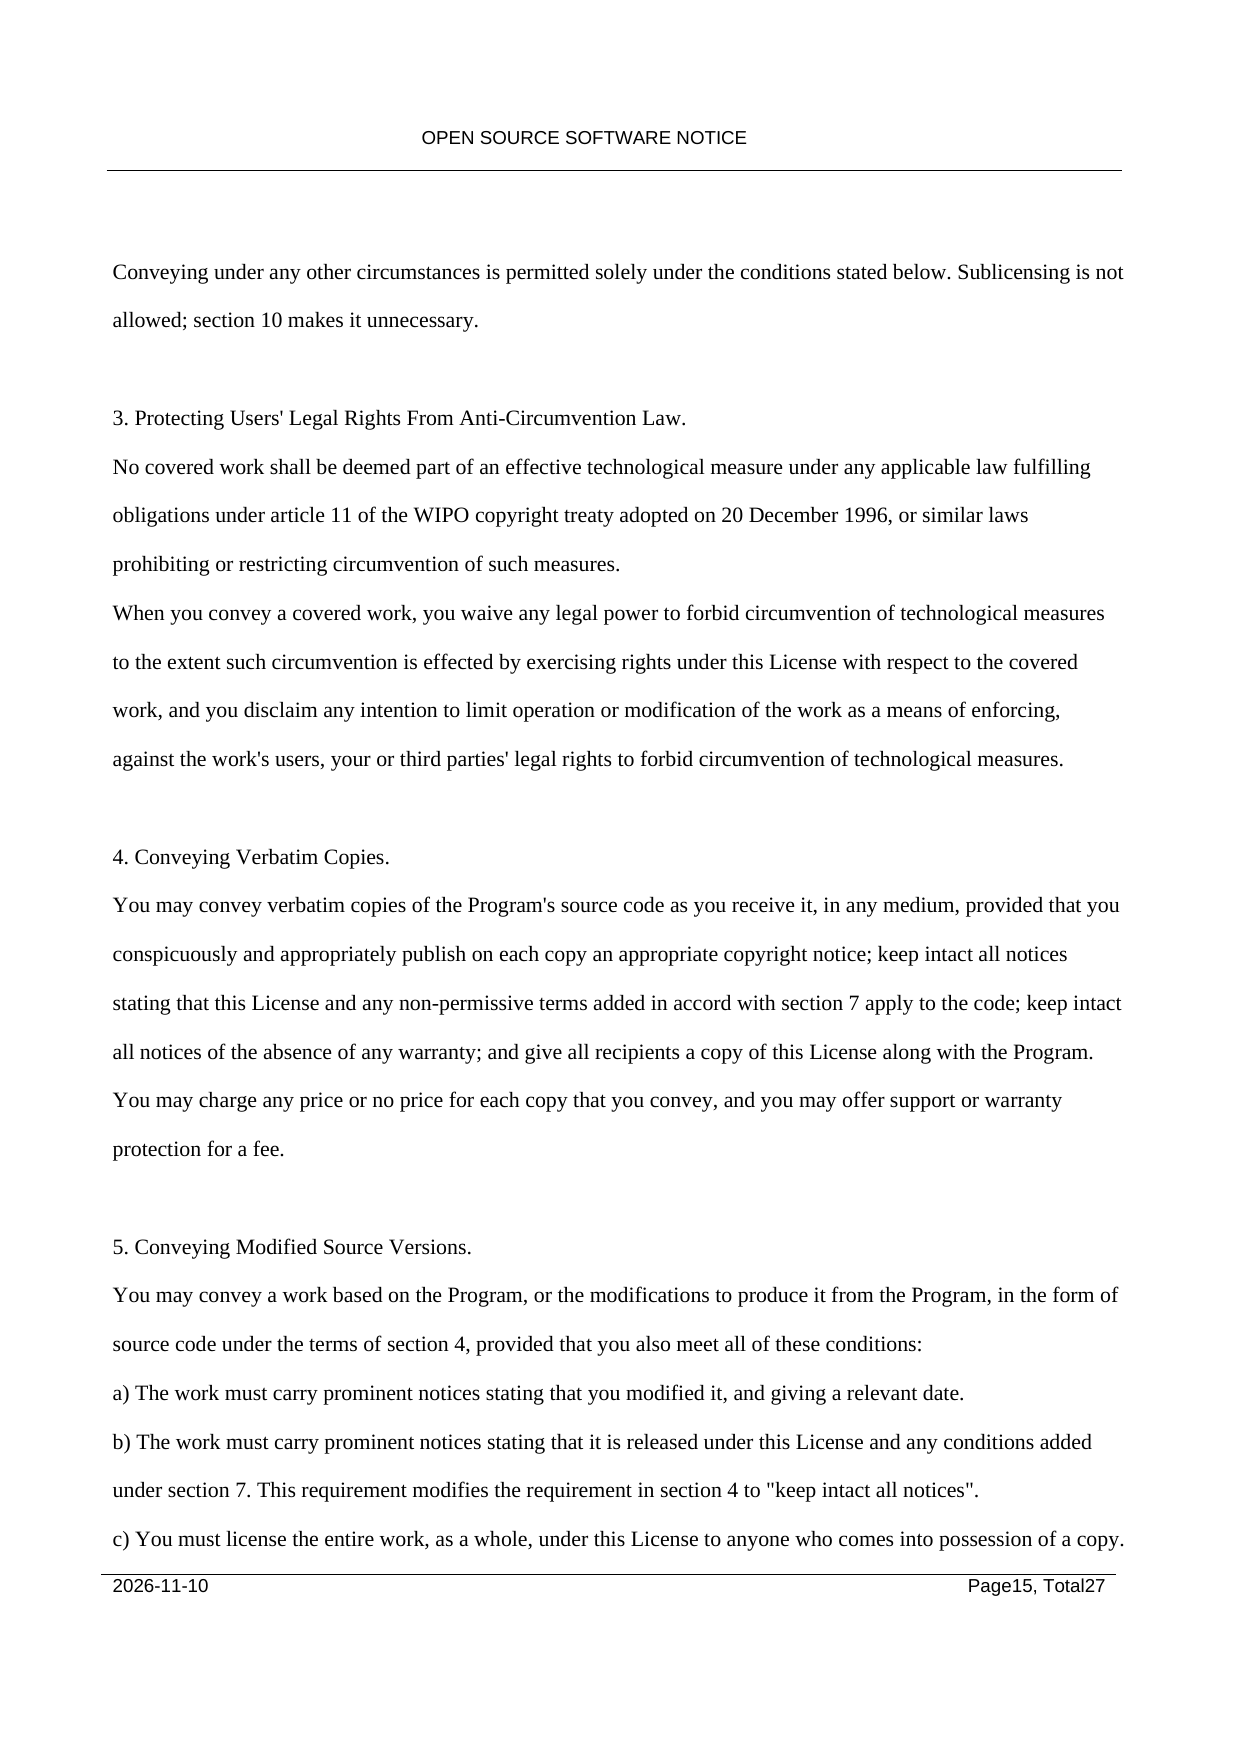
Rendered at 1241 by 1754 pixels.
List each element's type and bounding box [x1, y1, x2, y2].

text [112, 206, 1128, 1555]
